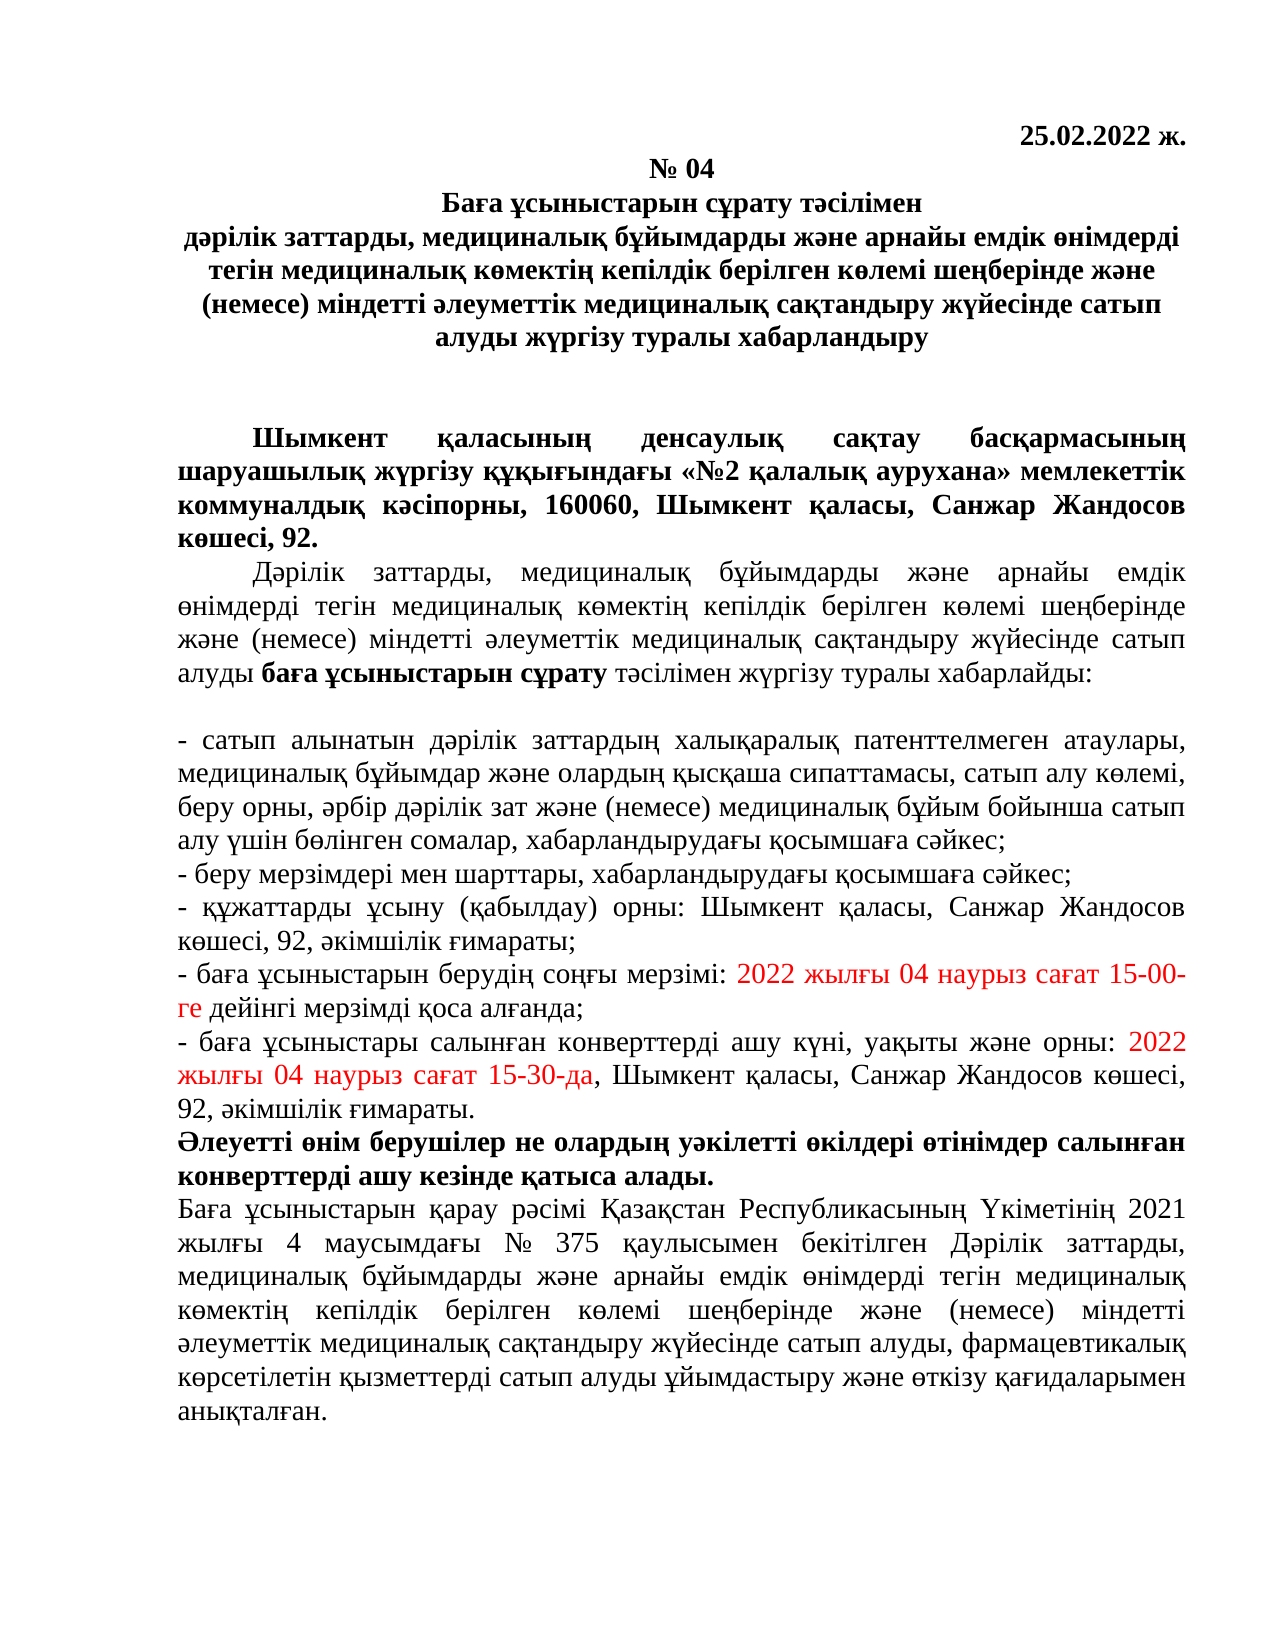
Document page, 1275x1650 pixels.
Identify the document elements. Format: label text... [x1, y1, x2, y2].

text - сатып алынатын дәрілік заттардың халықаралық патенттелмеген атаулары, медициналық бұйымдар және олардың қысқаша сипаттамасы, сатып алу көлемі, беру орны, әрбір дәрілік зат және (немесе) медициналық бұйым бойынша сатып алу үшін бөлінген сомалар, хабарландырудағы қосымшаға сәйкес; [177, 722, 1186, 856]
text Баға ұсыныстарын сұрату тәсілімен [177, 185, 1186, 219]
text № 04 [177, 152, 1186, 185]
text Баға ұсыныстарын қарау рәсімі Қазақстан Республикасының Үкіметінің 2021 жылғы 4 маусымдағы № 375 қаулысымен бекітілген Дәрілік заттарды, медициналық бұйымдарды және арнайы емдік өнімдерді тегін медициналық көмектің кепілдік берілген көлемі шеңберінде және (немесе) міндетті әлеуметтік медициналық сақтандыру жүйесінде сатып алуды, фармацевтикалық көрсетілетін қызметтерді сатып алуды ұйымдастыру және өткізу қағидаларымен анықталған. [177, 1191, 1186, 1426]
text 25.02.2022 ж. [177, 118, 1186, 152]
text Шымкент қаласының денсаулық сақтау басқармасының шаруашылық жүргізу құқығындағы «№2 қалалық аурухана» мемлекеттік коммуналдық кәсіпорны, 160060, Шымкент қаласы, Санжар Жандосов көшесі, 92. [177, 420, 1186, 554]
text дәрілік заттарды, медициналық бұйымдарды және арнайы емдік өнімдерді тегін медициналық көмектің кепілдік берілген көлемі шеңберінде және (немесе) міндетті әлеуметтік медициналық сақтандыру жүйесінде сатып алуды жүргізу туралы хабарландыру [177, 219, 1186, 353]
text Әлеуетті өнім берушілер не олардың уәкілетті өкілдері өтінімдер салынған конверттерді ашу кезінде қатыса алады. [177, 1124, 1186, 1191]
text - беру мерзімдері мен шарттары, хабарландырудағы қосымшаға сәйкес; [177, 856, 1186, 889]
text Дәрілік заттарды, медициналық бұйымдарды және арнайы емдік өнімдерді тегін медициналық көмектің кепілдік берілген көлемі шеңберінде және (немесе) міндетті әлеуметтік медициналық сақтандыру жүйесінде сатып алуды баға ұсыныстарын сұрату тәсілімен жүргізу туралы хабарлайды: [177, 554, 1186, 688]
text - құжаттарды ұсыну (қабылдау) орны: Шымкент қаласы, Санжар Жандосов көшесі, 92, әкімшілік ғимараты; [177, 889, 1186, 957]
text - баға ұсыныстарын берудің соңғы мерзімі: 2022 жылғы 04 наурыз сағат 15-00-ге дейінгі мерзімді қоса алғанда; [177, 957, 1186, 1024]
text - баға ұсыныстары салынған конверттерді ашу күні, уақыты және орны: 2022 жылғы 04 наурыз сағат 15-30-да, Шымкент қаласы, Санжар Жандосов көшесі, 92, әкімшілік ғимараты. [177, 1024, 1186, 1124]
